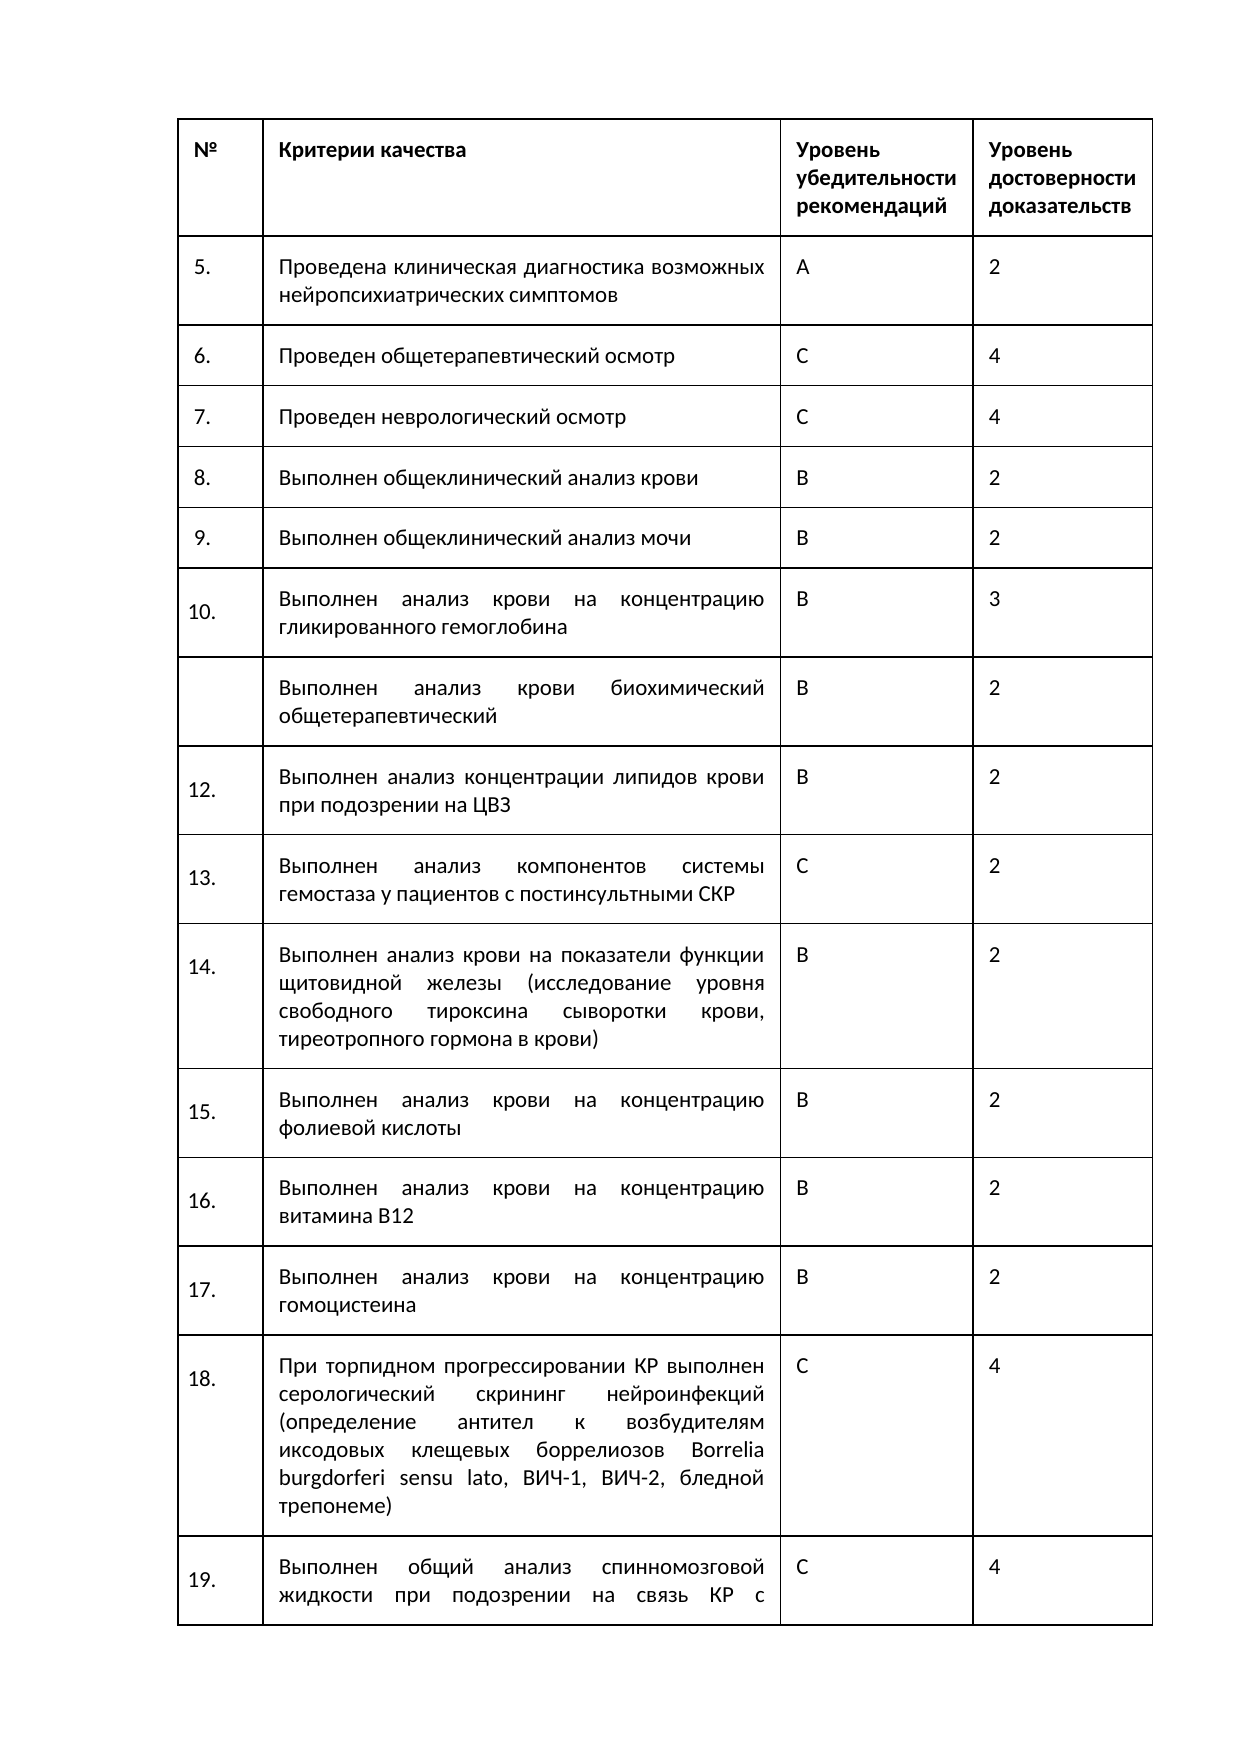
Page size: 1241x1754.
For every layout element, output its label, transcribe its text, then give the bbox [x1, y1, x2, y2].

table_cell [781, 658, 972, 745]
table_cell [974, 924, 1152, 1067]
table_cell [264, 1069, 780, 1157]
table_header Уровень убедительности рекомендаций [781, 120, 972, 235]
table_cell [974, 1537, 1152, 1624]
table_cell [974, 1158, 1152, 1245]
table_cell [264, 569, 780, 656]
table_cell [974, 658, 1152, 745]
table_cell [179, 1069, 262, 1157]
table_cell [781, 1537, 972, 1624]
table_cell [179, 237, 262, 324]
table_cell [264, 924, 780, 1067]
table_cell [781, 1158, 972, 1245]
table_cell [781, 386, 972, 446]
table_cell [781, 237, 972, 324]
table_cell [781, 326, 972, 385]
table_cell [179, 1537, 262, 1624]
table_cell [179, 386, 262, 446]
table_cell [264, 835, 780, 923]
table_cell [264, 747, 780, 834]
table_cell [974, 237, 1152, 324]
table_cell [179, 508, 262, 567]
table_header Уровень достоверности доказательств [974, 120, 1152, 235]
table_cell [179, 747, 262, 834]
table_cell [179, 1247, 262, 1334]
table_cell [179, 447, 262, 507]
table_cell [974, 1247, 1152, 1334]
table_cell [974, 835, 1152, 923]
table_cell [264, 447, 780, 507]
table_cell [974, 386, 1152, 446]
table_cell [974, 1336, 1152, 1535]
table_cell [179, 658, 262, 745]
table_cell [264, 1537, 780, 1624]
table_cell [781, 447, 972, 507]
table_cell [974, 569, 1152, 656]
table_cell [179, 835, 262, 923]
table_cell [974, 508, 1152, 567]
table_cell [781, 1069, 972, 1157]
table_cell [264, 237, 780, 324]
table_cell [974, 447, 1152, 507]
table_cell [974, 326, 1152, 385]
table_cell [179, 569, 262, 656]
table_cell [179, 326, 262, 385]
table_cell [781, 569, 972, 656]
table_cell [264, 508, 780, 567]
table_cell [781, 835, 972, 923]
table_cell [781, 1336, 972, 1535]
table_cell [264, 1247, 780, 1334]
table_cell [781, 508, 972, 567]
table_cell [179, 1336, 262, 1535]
table_header Критерии качества [264, 120, 780, 235]
table_header № [179, 120, 262, 235]
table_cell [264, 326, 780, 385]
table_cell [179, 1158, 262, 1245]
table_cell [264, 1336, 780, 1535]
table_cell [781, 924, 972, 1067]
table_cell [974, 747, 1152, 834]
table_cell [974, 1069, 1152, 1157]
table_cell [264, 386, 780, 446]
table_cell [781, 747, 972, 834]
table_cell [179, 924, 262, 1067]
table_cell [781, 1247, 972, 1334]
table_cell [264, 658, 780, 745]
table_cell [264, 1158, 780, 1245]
